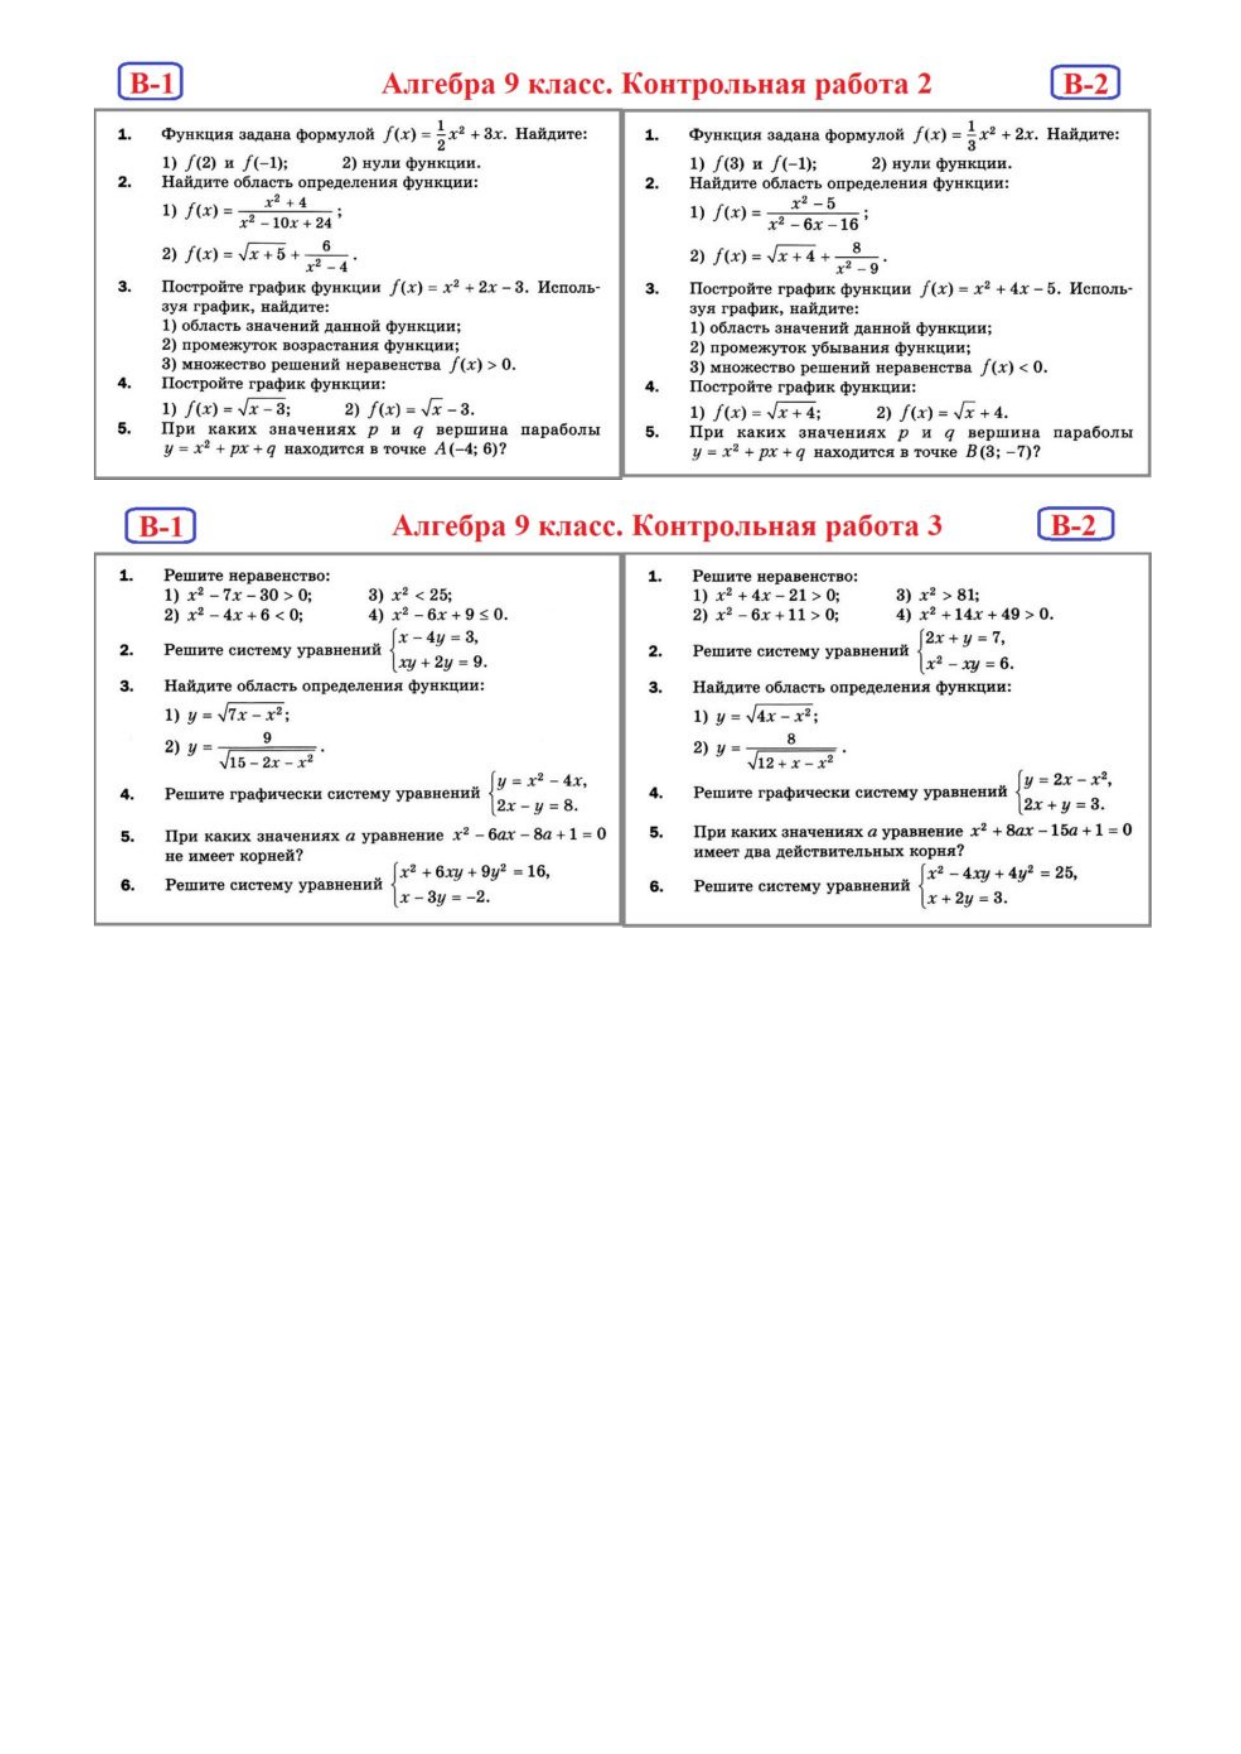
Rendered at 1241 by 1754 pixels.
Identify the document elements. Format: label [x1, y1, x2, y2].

picture [93, 500, 1152, 928]
picture [93, 56, 1152, 480]
